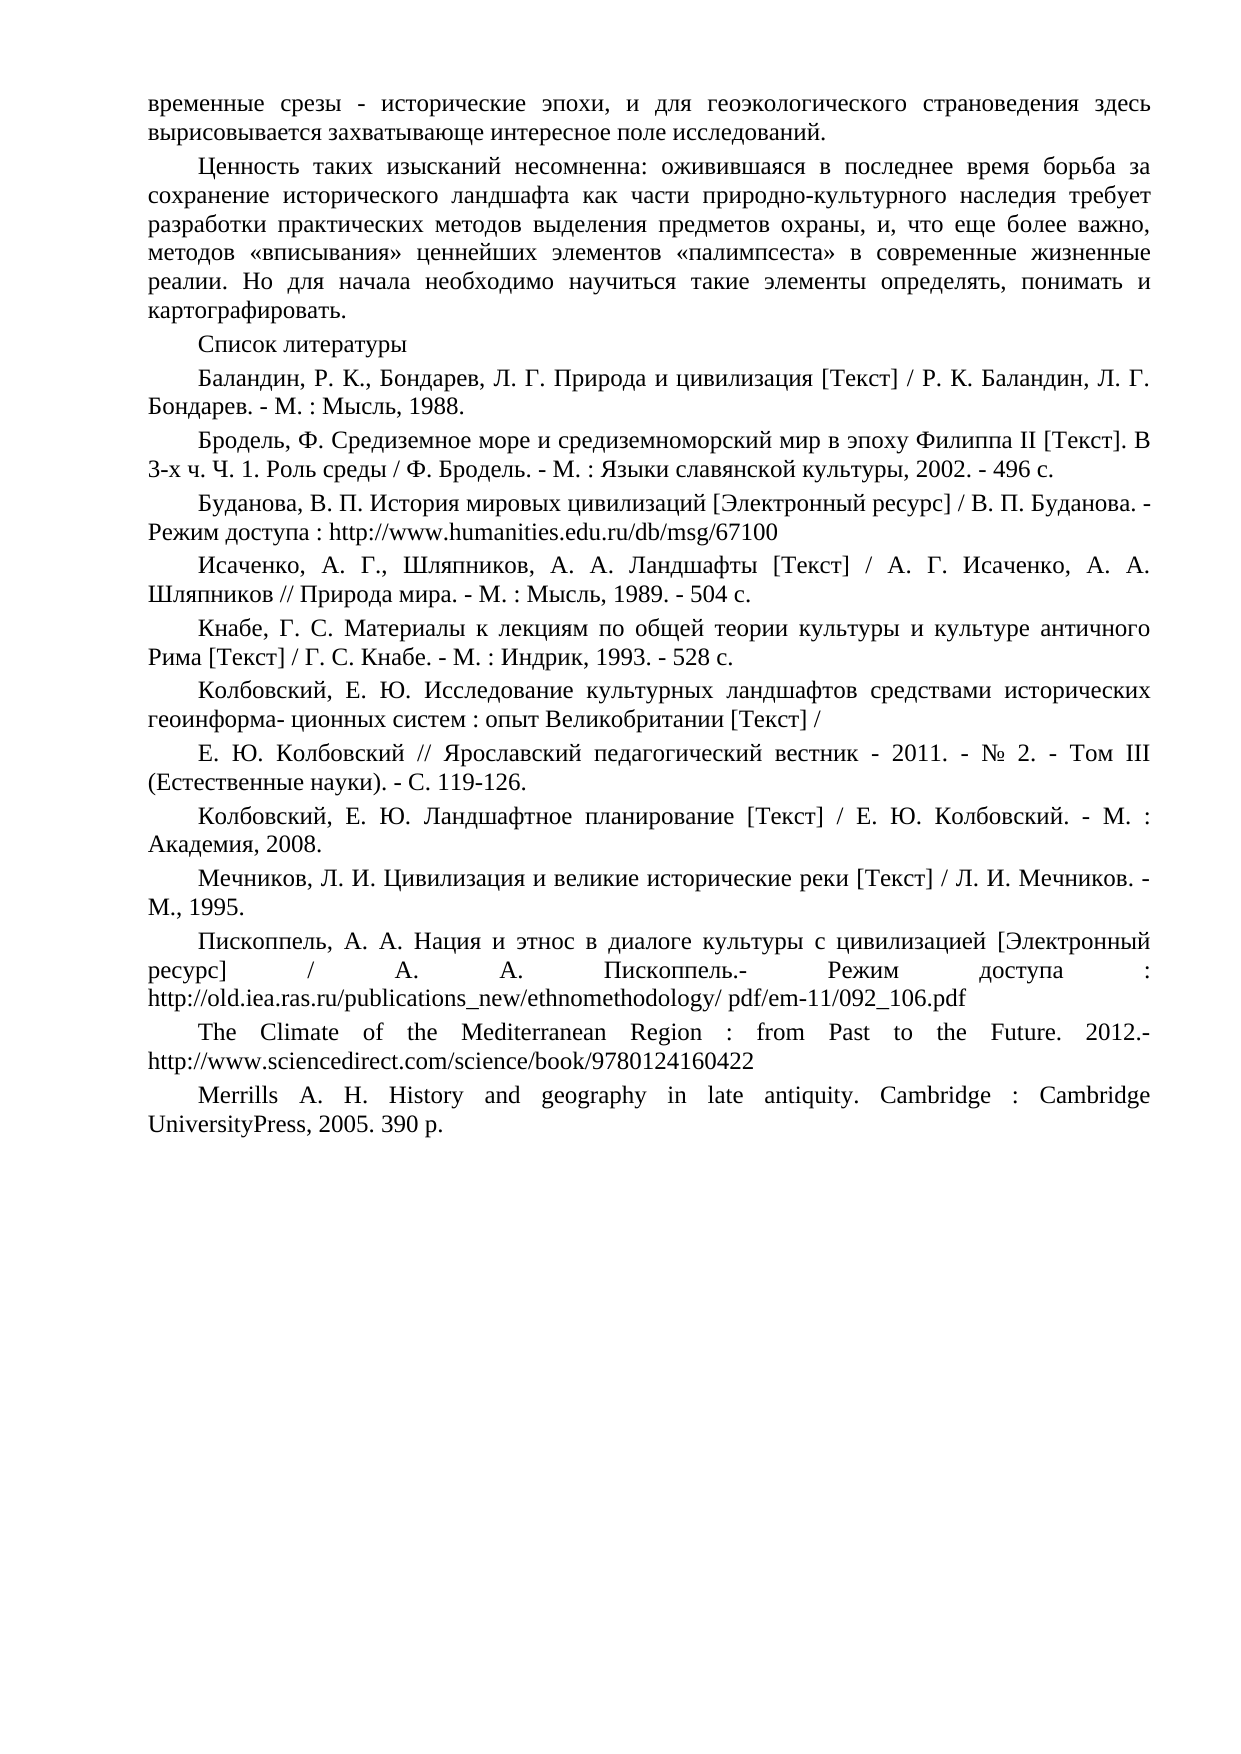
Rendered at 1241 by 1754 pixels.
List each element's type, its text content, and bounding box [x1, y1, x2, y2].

text Колбовский, Е. Ю. Ландшафтное планирование [Текст] / Е. Ю. Колбовский. - М. : Академия, 2008. [148, 801, 1152, 858]
text Баландин, Р. К., Бондарев, Л. Г. Природа и цивилизация [Текст] / Р. К. Баландин, Л. Г. Бондарев. - М. : Мысль, 1988. [148, 363, 1152, 420]
text Кнабе, Г. С. Материалы к лекциям по общей теории культуры и культуре античного Рима [Текст] / Г. С. Кнабе. - М. : Индрик, 1993. - 528 с. [148, 613, 1152, 671]
text Исаченко, А. Г., Шляпников, А. А. Ландшафты [Текст] / А. Г. Исаченко, А. А. Шляпников // Природа мира. - М. : Мысль, 1989. - 504 с. [148, 550, 1152, 608]
text Е. Ю. Колбовский // Ярославский педагогический вестник - 2011. - № 2. - Том III (Естественные науки). - С. 119-126. [148, 738, 1152, 796]
text Буданова, В. П. История мировых цивилизаций [Электронный ресурс] / В. П. Буданова. - Режим доступа : http://www.humanities.edu.ru/db/msg/67100 [148, 488, 1152, 545]
text Мечников, Л. И. Цивилизация и великие исторические реки [Текст] / Л. И. Мечников. - М., 1995. [148, 863, 1152, 921]
text Список литературы [148, 329, 1152, 357]
text Колбовский, Е. Ю. Исследование культурных ландшафтов средствами исторических геоинформа- ционных систем : опыт Великобритании [Текст] / [148, 676, 1152, 733]
text Ценность таких изысканий несомненна: оживившаяся в последнее время борьба за сохранение исторического ландшафта как части природно-культурного наследия требует разработки практических методов выделения предметов охраны, и, что еще более важно, методов «вписывания» ценнейших элементов «палимпсеста» в современные жизненные реалии. Но для начала необходимо научиться такие элементы определять, понимать и картографировать. [148, 151, 1152, 324]
text The Climate of the Mediterranean Region : from Past to the Future. 2012.- http://www.sciencedirect.com/science/book/9780124160422 [148, 1017, 1152, 1075]
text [148, 88, 1152, 146]
text Merrills A. H. History and geography in late antiquity. Cambridge : Cambridge UniversityPress, 2005. 390 p. [148, 1080, 1152, 1137]
text Пископпель, А. А. Нация и этнос в диалоге культуры с цивилизацией [Электронный ресурс] / А. А. Пископпель.- Режим доступа : http://old.iea.ras.ru/publications_new/ethnomethodology/ pdf/em-11/092_106.pdf [148, 926, 1152, 1012]
text Бродель, Ф. Средиземное море и средиземноморский мир в эпоху Филиппа II [Текст]. В 3-х ч. Ч. 1. Роль среды / Ф. Бродель. - М. : Языки славянской культуры, 2002. - 496 с. [148, 425, 1152, 483]
